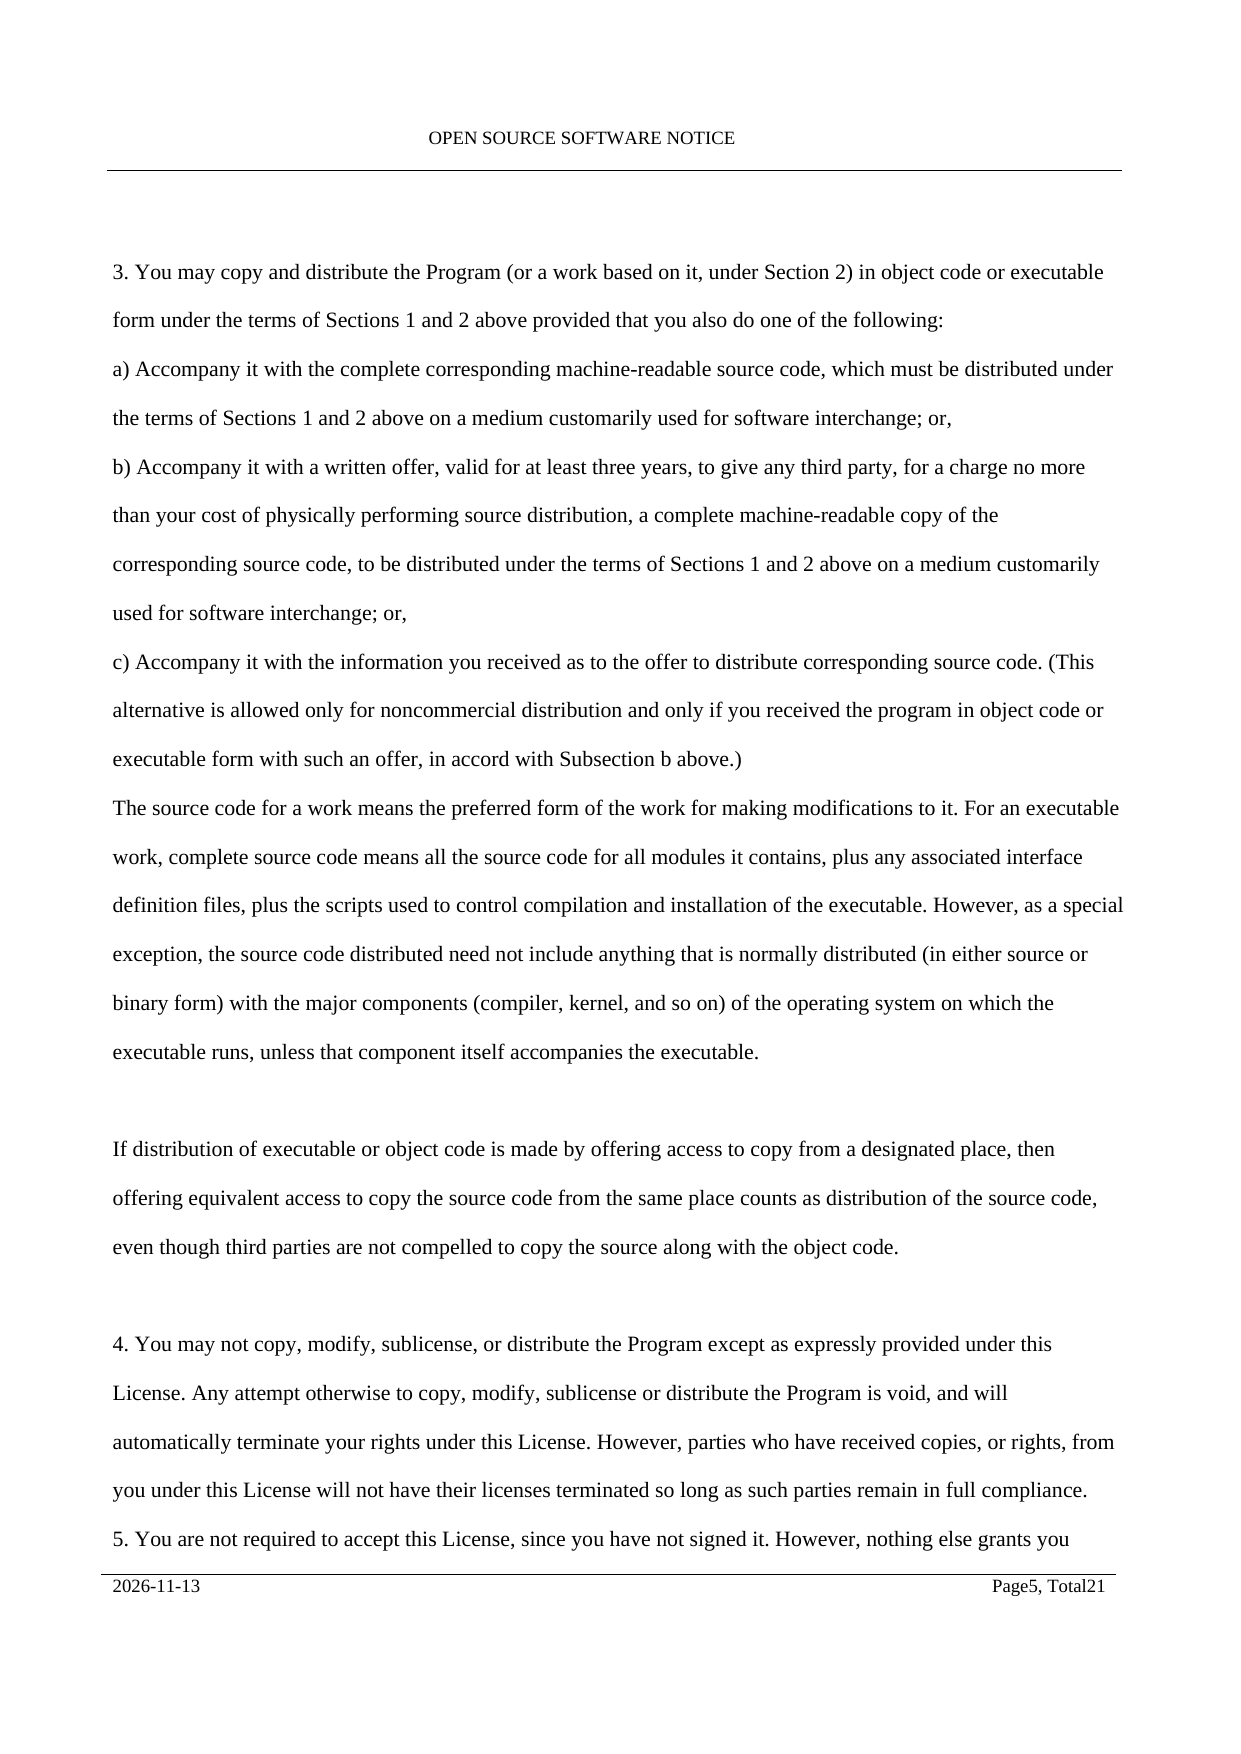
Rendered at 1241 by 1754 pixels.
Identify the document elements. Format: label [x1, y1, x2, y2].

text [112, 206, 1128, 1555]
